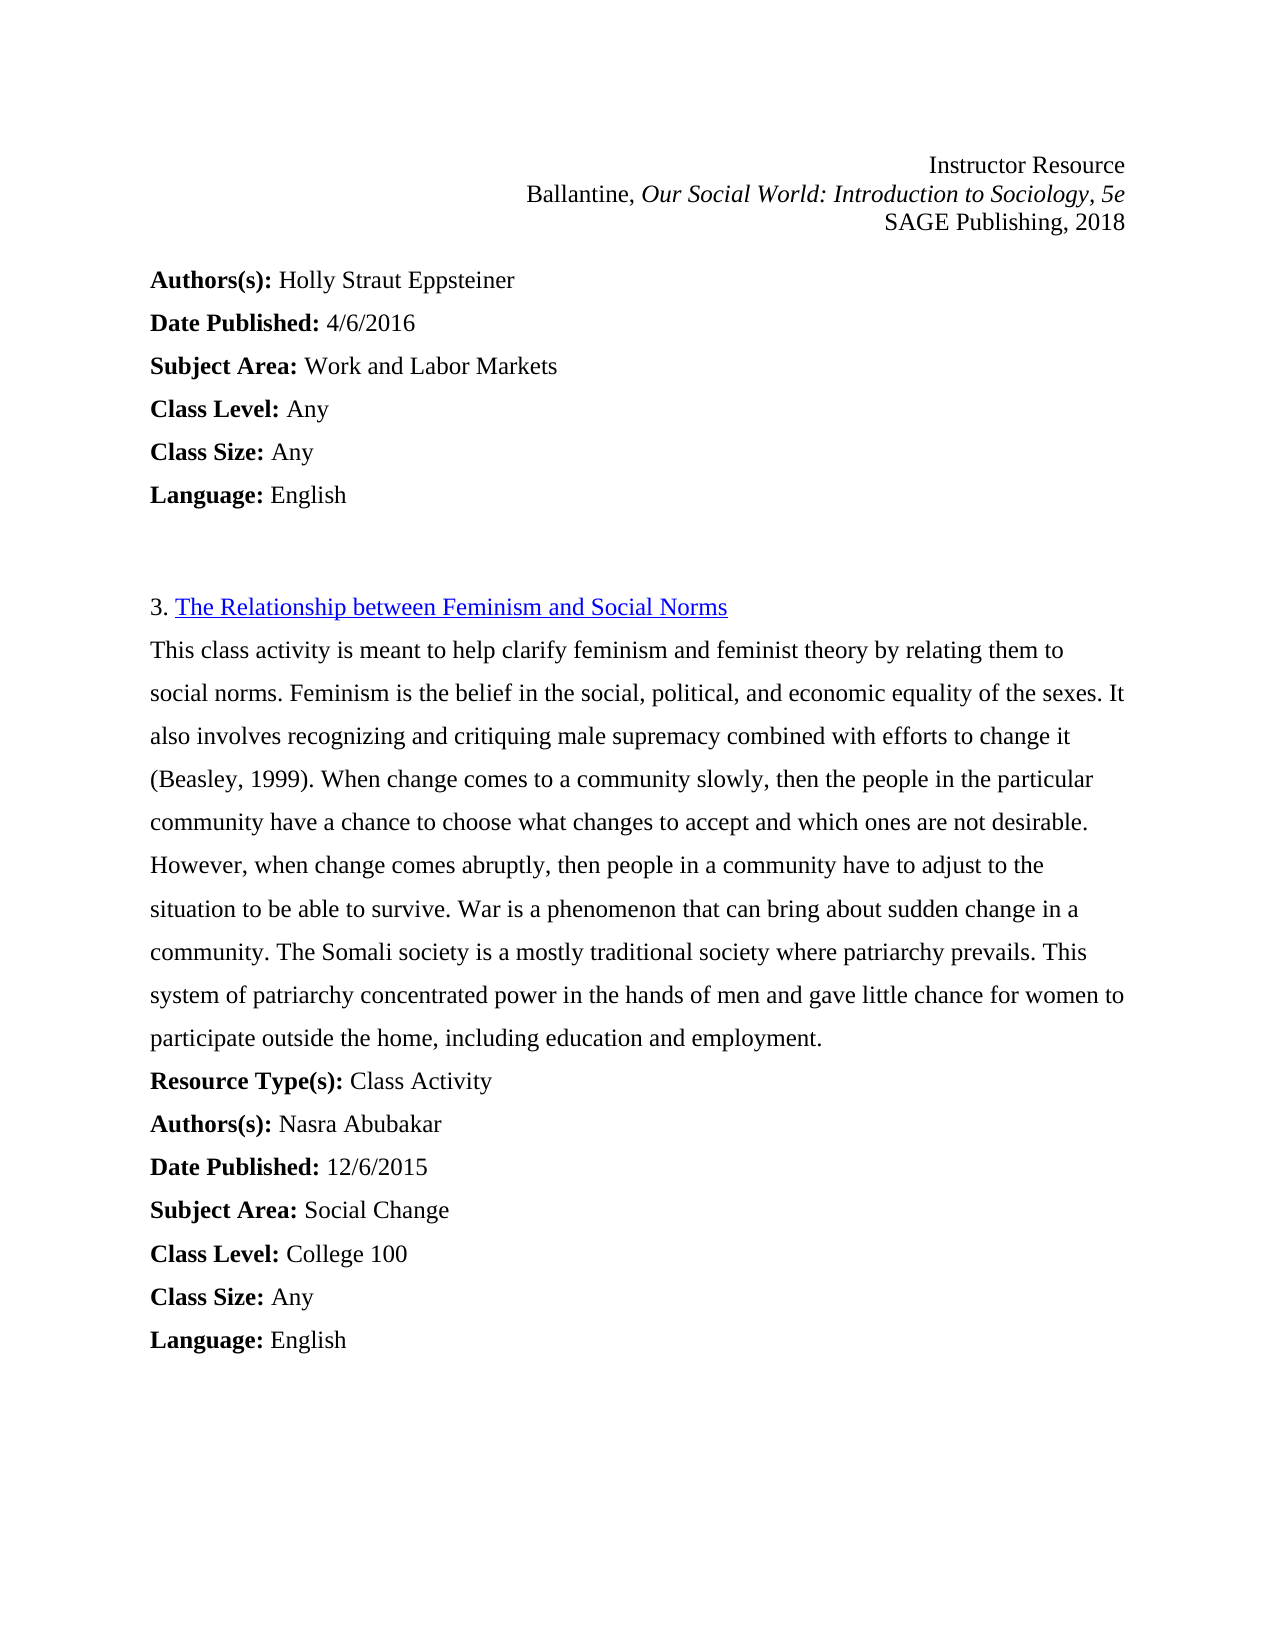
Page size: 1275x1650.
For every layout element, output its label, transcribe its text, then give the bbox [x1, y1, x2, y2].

text Language: English [150, 1325, 1125, 1354]
text Class Size: Any [150, 1282, 1125, 1311]
text This class activity is meant to help clarify feminism and feminist theory by relating them to social norms. Feminism is the belief in the social, political, and economic equality of the sexes. It also involves recognizing and critiquing male supremacy combined with efforts to change it (Beasley, 1999). When change comes to a community slowly, then the people in the particular community have a chance to choose what changes to accept and which ones are not desirable. However, when change comes abruptly, then people in a community have to adjust to the situation to be able to survive. War is a phenomenon that can bring about sudden change in a community. The Somali society is a mostly traditional society where patriarchy prevails. This system of patriarchy concentrated power in the hands of men and gave little chance for women to participate outside the home, including education and employment. [150, 635, 1125, 1052]
text Date Published: 4/6/2016 [150, 308, 1125, 337]
text Authors(s): Nasra Abubakar [150, 1109, 1125, 1138]
text Class Size: Any [150, 437, 1125, 466]
text Authors(s): Holly Straut Eppsteiner [150, 265, 1125, 294]
text Subject Area: Work and Labor Markets [150, 351, 1125, 380]
text Subject Area: Social Change [150, 1196, 1125, 1224]
text 3. The Relationship between Feminism and Social Norms [150, 592, 1125, 621]
text Resource Type(s): Class Activity [150, 1066, 1125, 1095]
text Class Level: Any [150, 394, 1125, 423]
text Date Published: 12/6/2015 [150, 1152, 1125, 1181]
text Language: English [150, 481, 1125, 509]
text Class Level: College 100 [150, 1239, 1125, 1267]
